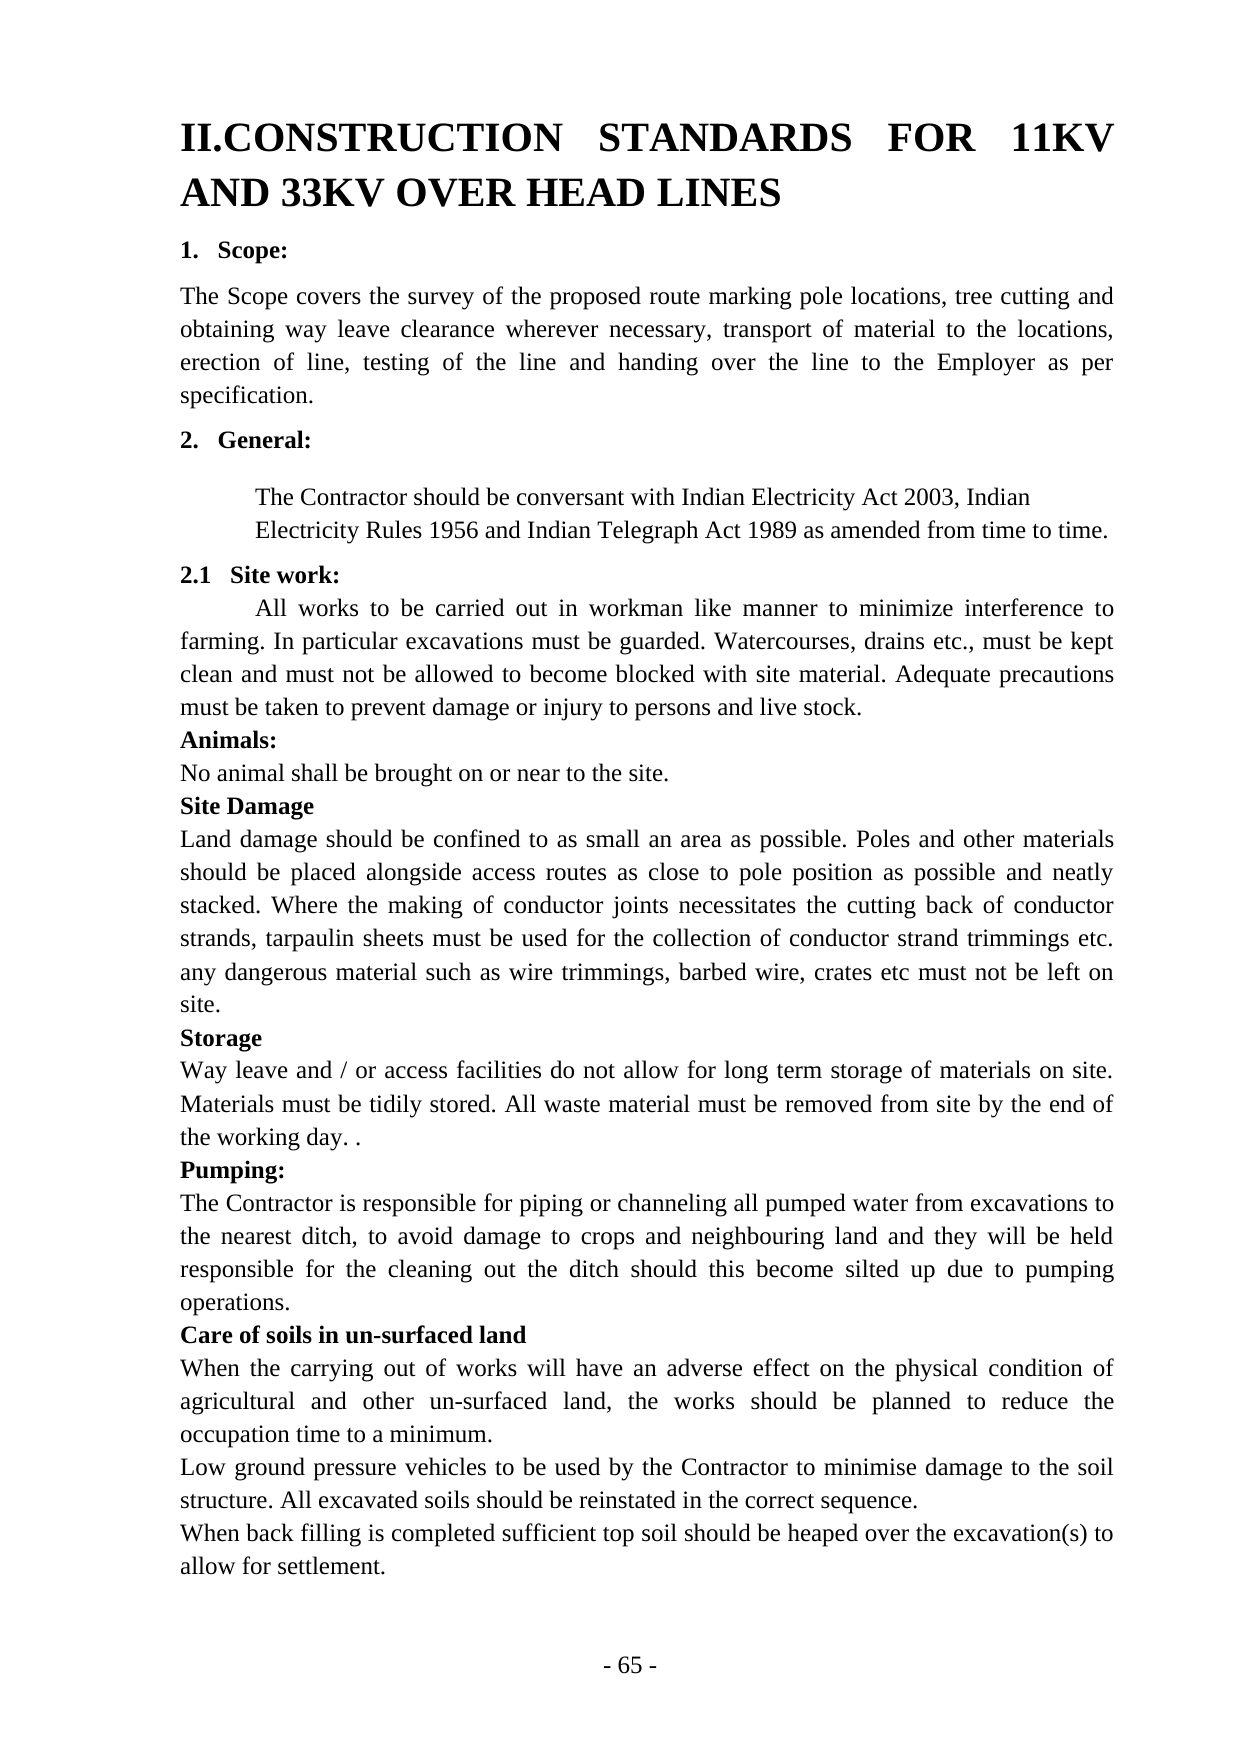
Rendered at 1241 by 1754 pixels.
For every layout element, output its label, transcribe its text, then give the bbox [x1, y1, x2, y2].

subtitle II.CONSTRUCTION STANDARDS FOR 11KV AND 33KV OVER HEAD LINES [180, 112, 1115, 216]
text The Contractor is responsible for piping or channeling all pumped water from excavations to the nearest ditch, to avoid damage to crops and neighbouring land and they will be held responsible for the cleaning out the ditch should this become silted up due to pumping operations. [180, 1188, 1115, 1316]
text The Scope covers the survey of the proposed route marking pole locations, tree cutting and obtaining way leave clearance wherever necessary, transport of material to the locations, erection of line, testing of the line and handing over the line to the Employer as per specification. [180, 281, 1115, 408]
list Care of soils in un-surfaced land [180, 1320, 1115, 1348]
text 2.1 Site work: [180, 560, 1115, 589]
text Land damage should be confined to as small an area as possible. Poles and other materials should be placed alongside access routes as close to pole position as possible and neatly stacked. Where the making of conductor joints necessitates the cutting back of conductor strands, tarpaulin sheets must be used for the collection of conductor strand trimmings etc. any dangerous material such as wire trimmings, barbed wire, crates etc must not be left on site. [180, 824, 1115, 1018]
text Low ground pressure vehicles to be used by the Contractor to minimise damage to the soil structure. All excavated soils should be reinstated in the correct sequence. [180, 1452, 1115, 1514]
text When back filling is completed sufficient top soil should be heaped over the excavation(s) to allow for settlement. [180, 1518, 1115, 1580]
list Site Damage [180, 791, 1115, 820]
text The Contractor should be conversant with Indian Electricity Act 2003, Indian Electricity Rules 1956 and Indian Telegraph Act 1989 as amended from time to time. [255, 482, 1115, 543]
list Storage [180, 1023, 1115, 1051]
text When the carrying out of works will have an adverse effect on the physical condition of agricultural and other un-surfaced land, the works should be planned to reduce the occupation time to a minimum. [180, 1353, 1115, 1448]
list Animals: [180, 725, 1115, 754]
list Pumping: [180, 1155, 1115, 1183]
text All works to be carried out in workman like manner to minimize interference to farming. In particular excavations must be guarded. Watercourses, drains etc., must be kept clean and must not be allowed to become blocked with site material. Adequate precautions must be taken to prevent damage or injury to persons and live stock. [180, 593, 1115, 721]
text 1. Scope: [180, 235, 1115, 264]
text No animal shall be brought on or near to the site. [180, 758, 1115, 787]
text Way leave and / or access facilities do not allow for long term storage of materials on site. Materials must be tidily stored. All waste material must be removed from site by the end of the working day. . [180, 1056, 1115, 1150]
text 2. General: [180, 425, 1115, 454]
